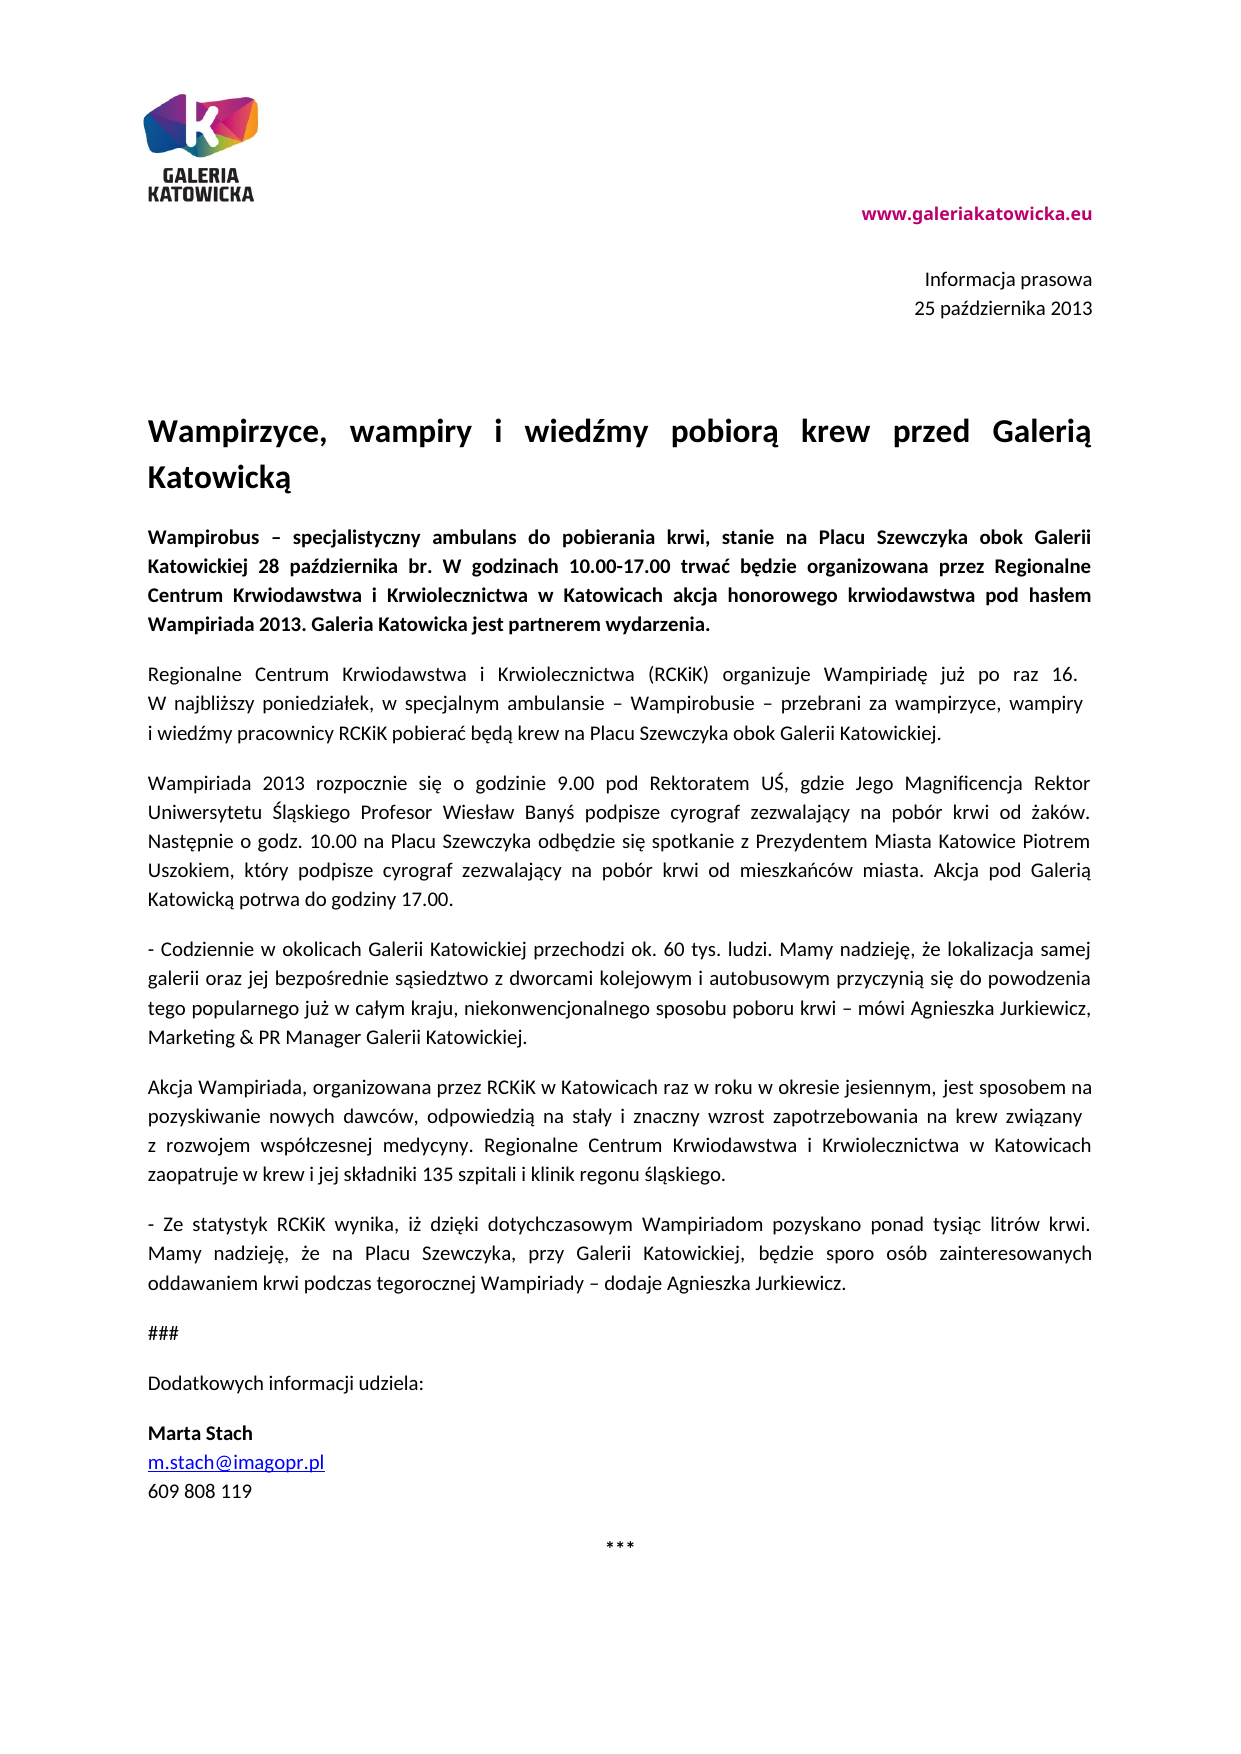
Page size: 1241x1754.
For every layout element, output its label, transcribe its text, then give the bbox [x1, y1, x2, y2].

text Wampiriada 2013 rozpocznie się o godzinie 9.00 pod Rektoratem UŚ, gdzie Jego Magnificencja Rektor Uniwersytetu Śląskiego Profesor Wiesław Banyś podpisze cyrograf zezwalający na pobór krwi od żaków. Następnie o godz. 10.00 na Placu Szewczyka odbędzie się spotkanie z Prezydentem Miasta Katowice Piotrem Uszokiem, który podpisze cyrograf zezwalający na pobór krwi od mieszkańców miasta. Akcja pod Galerią Katowicką potrwa do godziny 17.00. [148, 770, 1093, 912]
text Marta Stach m.stach@imagopr.pl [148, 1420, 1093, 1474]
text ### [148, 1320, 1093, 1345]
text Regionalne Centrum Krwiodawstwa i Krwiolecznictwa (RCKiK) organizuje Wampiriadę już po raz 16. W najbliższy poniedziałek, w specjalnym ambulansie – Wampirobusie – przebrani za wampirzyce, wampiry i wiedźmy pracownicy RCKiK pobierać będą krew na Placu Szewczyka obok Galerii Katowickiej. [148, 661, 1093, 745]
text Akcja Wampiriada, organizowana przez RCKiK w Katowicach raz w roku w okresie jesiennym, jest sposobem na pozyskiwanie nowych dawców, odpowiedzią na stały i znaczny wzrost zapotrzebowania na krew związany z rozwojem współczesnej medycyny. Regionalne Centrum Krwiodawstwa i Krwiolecznictwa w Katowicach zaopatruje w krew i jej składniki 135 szpitali i klinik regonu śląskiego. [148, 1074, 1093, 1187]
picture [141, 60, 288, 235]
text - Codziennie w okolicach Galerii Katowickiej przechodzi ok. 60 tys. ludzi. Mamy nadzieję, że lokalizacja samej galerii oraz jej bezpośrednie sąsiedztwo z dworcami kolejowym i autobusowym przyczynią się do powodzenia tego popularnego już w całym kraju, niekonwencjonalnego sposobu poboru krwi – mówi Agnieszka Jurkiewicz, Marketing & PR Manager Galerii Katowickiej. [148, 936, 1093, 1049]
text Informacja prasowa [148, 266, 1093, 292]
text Dodatkowych informacji udziela: [148, 1370, 1093, 1395]
text Wampirobus – specjalistyczny ambulans do pobierania krwi, stanie na Placu Szewczyka obok Galerii Katowickiej 28 października br. W godzinach 10.00-17.00 trwać będzie organizowana przez Regionalne Centrum Krwiodawstwa i Krwiolecznictwa w Katowicach akcja honorowego krwiodawstwa pod hasłem Wampiriada 2013. Galeria Katowicka jest partnerem wydarzenia. [148, 524, 1093, 637]
text Wampirzyce, wampiry i wiedźmy pobiorą krew przed Galerią Katowicką [148, 409, 1093, 497]
text - Ze statystyk RCKiK wynika, iż dzięki dotychczasowym Wampiriadom pozyskano ponad tysiąc litrów krwi. Mamy nadzieję, że na Placu Szewczyka, przy Galerii Katowickiej, będzie sporo osób zainteresowanych oddawaniem krwi podczas tegorocznej Wampiriady – dodaje Agnieszka Jurkiewicz. [148, 1211, 1093, 1295]
text *** [148, 1536, 1093, 1562]
text 25 października 2013 [148, 295, 1093, 321]
text 609 808 119 [148, 1478, 1093, 1503]
